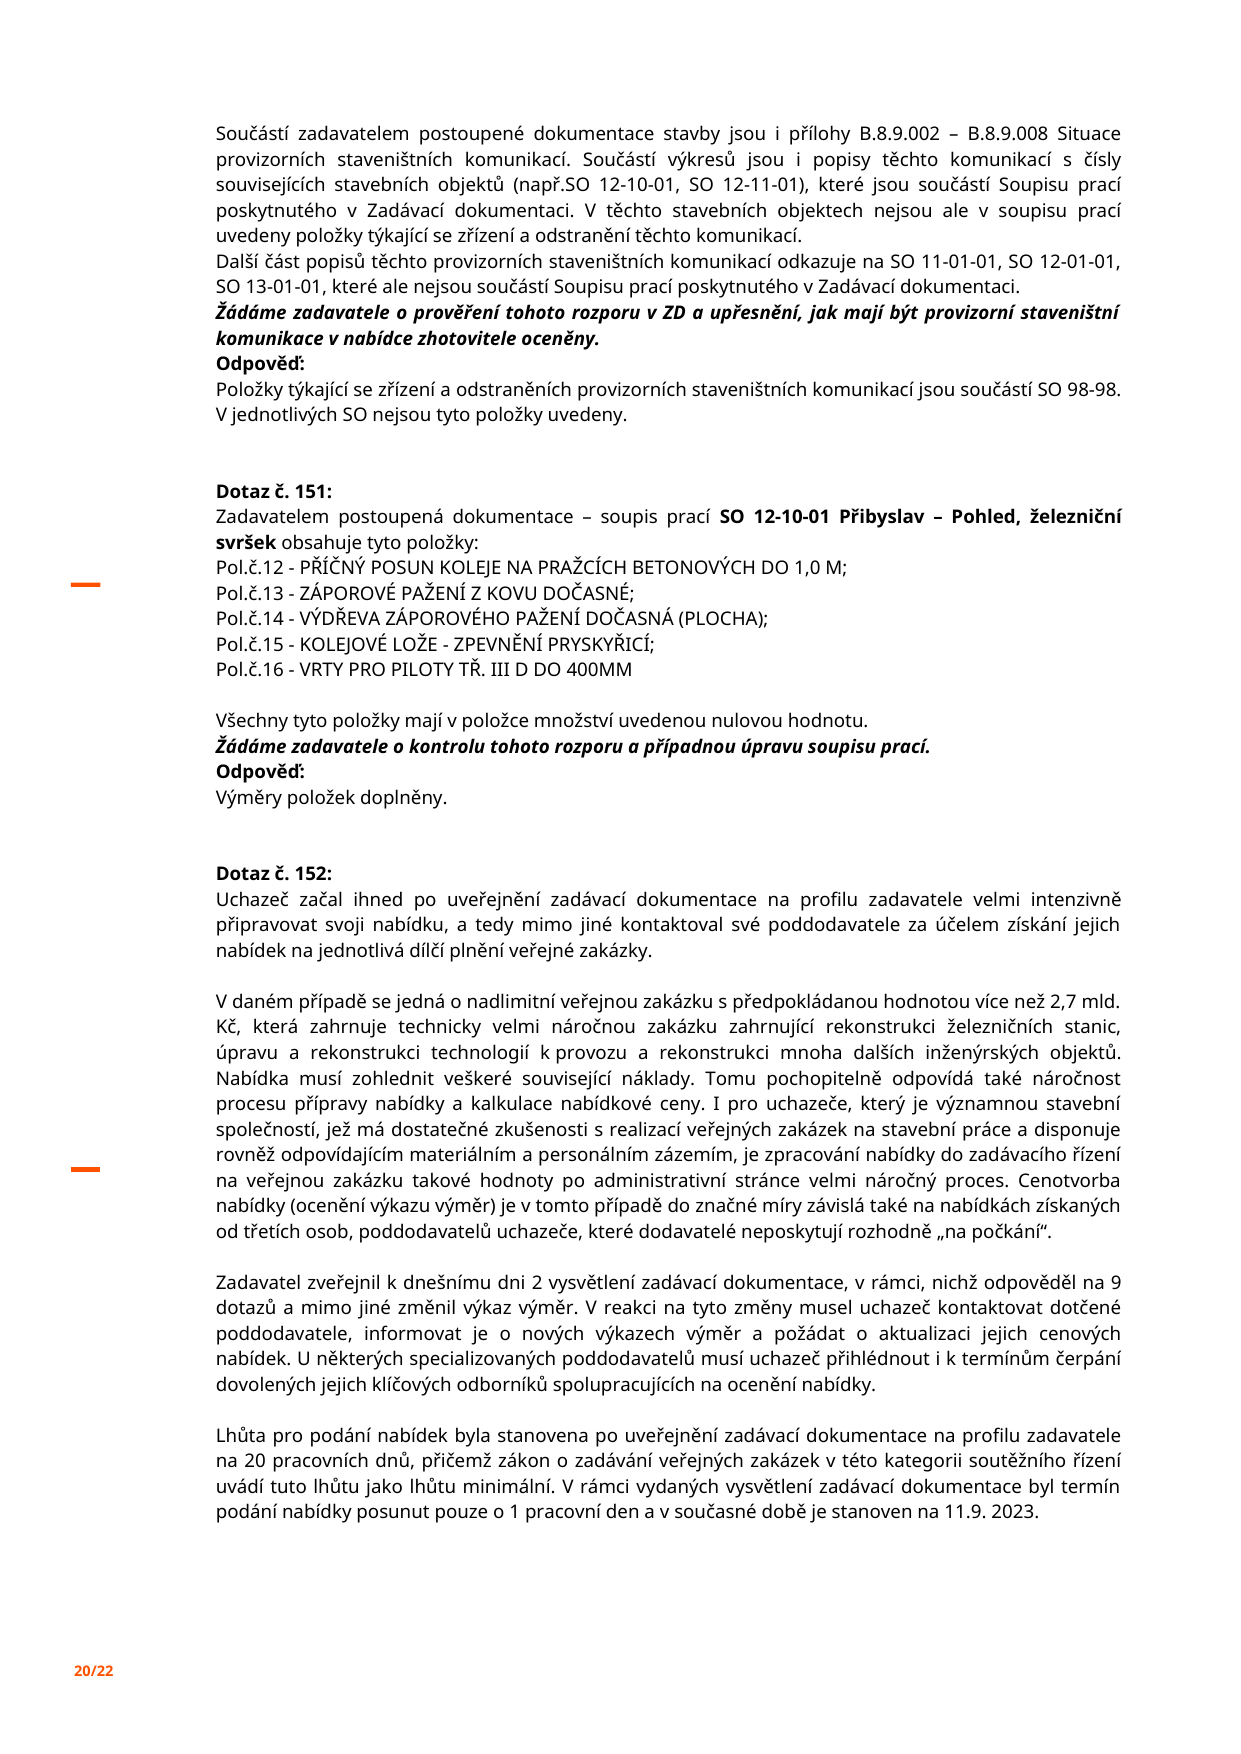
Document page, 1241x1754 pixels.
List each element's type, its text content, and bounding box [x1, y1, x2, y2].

text Žádáme zadavatele o prověření tohoto rozporu v ZD a upřesnění, jak mají být provizorní staveništní komunikace v nabídce zhotovitele oceněny. [216, 299, 1122, 350]
text Pol.č.13 - ZÁPOROVÉ PAŽENÍ Z KOVU DOČASNÉ; [216, 580, 1122, 606]
text Žádáme zadavatele o kontrolu tohoto rozporu a případnou úpravu soupisu prací. [216, 733, 1122, 759]
text Odpověď: [216, 350, 1122, 376]
text Pol.č.14 - VÝDŘEVA ZÁPOROVÉHO PAŽENÍ DOČASNÁ (PLOCHA); [216, 606, 1122, 631]
text Zadavatel zveřejnil k dnešnímu dni 2 vysvětlení zadávací dokumentace, v rámci, nichž odpověděl na 9 dotazů a mimo jiné změnil výkaz výměr. V reakci na tyto změny musel uchazeč kontaktovat dotčené poddodavatele, informovat je o nových výkazech výměr a požádat o aktualizaci jejich cenových nabídek. U některých specializovaných poddodavatelů musí uchazeč přihlédnout i k termínům čerpání dovolených jejich klíčových odborníků spolupracujících na ocenění nabídky. [216, 1269, 1122, 1397]
text Další část popisů těchto provizorních staveništních komunikací odkazuje na SO 11-01-01, SO 12-01-01, SO 13-01-01, které ale nejsou součástí Soupisu prací poskytnutého v Zadávací dokumentaci. [216, 248, 1122, 299]
text Pol.č.12 - PŘÍČNÝ POSUN KOLEJE NA PRAŽCÍCH BETONOVÝCH DO 1,0 M; [216, 554, 1122, 580]
text Zadavatelem postoupená dokumentace – soupis prací SO 12-10-01 Přibyslav – Pohled, železniční svršek obsahuje tyto položky: [216, 503, 1122, 554]
text Pol.č.15 - KOLEJOVÉ LOŽE - ZPEVNĚNÍ PRYSKYŘICÍ; [216, 631, 1122, 657]
text V daném případě se jedná o nadlimitní veřejnou zakázku s předpokládanou hodnotou více než 2,7 mld. Kč, která zahrnuje technicky velmi náročnou zakázku zahrnující rekonstrukci železničních stanic, úpravu a rekonstrukci technologií k provozu a rekonstrukci mnoha dalších inženýrských objektů. Nabídka musí zohlednit veškeré související náklady. Tomu pochopitelně odpovídá také náročnost procesu přípravy nabídky a kalkulace nabídkové ceny. I pro uchazeče, který je významnou stavební společností, jež má dostatečné zkušenosti s realizací veřejných zakázek na stavební práce a disponuje rovněž odpovídajícím materiálním a personálním zázemím, je zpracování nabídky do zadávacího řízení na veřejnou zakázku takové hodnoty po administrativní stránce velmi náročný proces. Cenotvorba nabídky (ocenění výkazu výměr) je v tomto případě do značné míry závislá také na nabídkách získaných od třetích osob, poddodavatelů uchazeče, které dodavatelé neposkytují rozhodně „na počkání“. [216, 988, 1122, 1243]
text Dotaz č. 152: [216, 835, 1122, 886]
text Položky týkající se zřízení a odstraněních provizorních staveništních komunikací jsou součástí SO 98-98. V jednotlivých SO nejsou tyto položky uvedeny. [216, 376, 1122, 427]
text Všechny tyto položky mají v položce množství uvedenou nulovou hodnotu. [216, 708, 1122, 733]
text Lhůta pro podání nabídek byla stanovena po uveřejnění zadávací dokumentace na profilu zadavatele na 20 pracovních dnů, přičemž zákon o zadávání veřejných zakázek v této kategorii soutěžního řízení uvádí tuto lhůtu jako lhůtu minimální. V rámci vydaných vysvětlení zadávací dokumentace byl termín podání nabídky posunut pouze o 1 pracovní den a v současné době je stanoven na 11.9. 2023. [216, 1422, 1122, 1524]
text Dotaz č. 151: [216, 478, 1122, 503]
text Uchazeč začal ihned po uveřejnění zadávací dokumentace na profilu zadavatele velmi intenzivně připravovat svoji nabídku, a tedy mimo jiné kontaktoval své poddodavatele za účelem získání jejich nabídek na jednotlivá dílčí plnění veřejné zakázky. [216, 886, 1122, 963]
text Součástí zadavatelem postoupené dokumentace stavby jsou i přílohy B.8.9.002 – B.8.9.008 Situace provizorních staveništních komunikací. Součástí výkresů jsou i popisy těchto komunikací s čísly souvisejících stavebních objektů (např.SO 12-10-01, SO 12-11-01), které jsou součástí Soupisu prací poskytnutého v Zadávací dokumentaci. V těchto stavebních objektech nejsou ale v soupisu prací uvedeny položky týkající se zřízení a odstranění těchto komunikací. [216, 121, 1122, 248]
text Pol.č.16 - VRTY PRO PILOTY TŘ. III D DO 400MM [216, 657, 1122, 682]
text Odpověď: [216, 759, 1122, 784]
text Výměry položek doplněny. [216, 784, 1122, 810]
